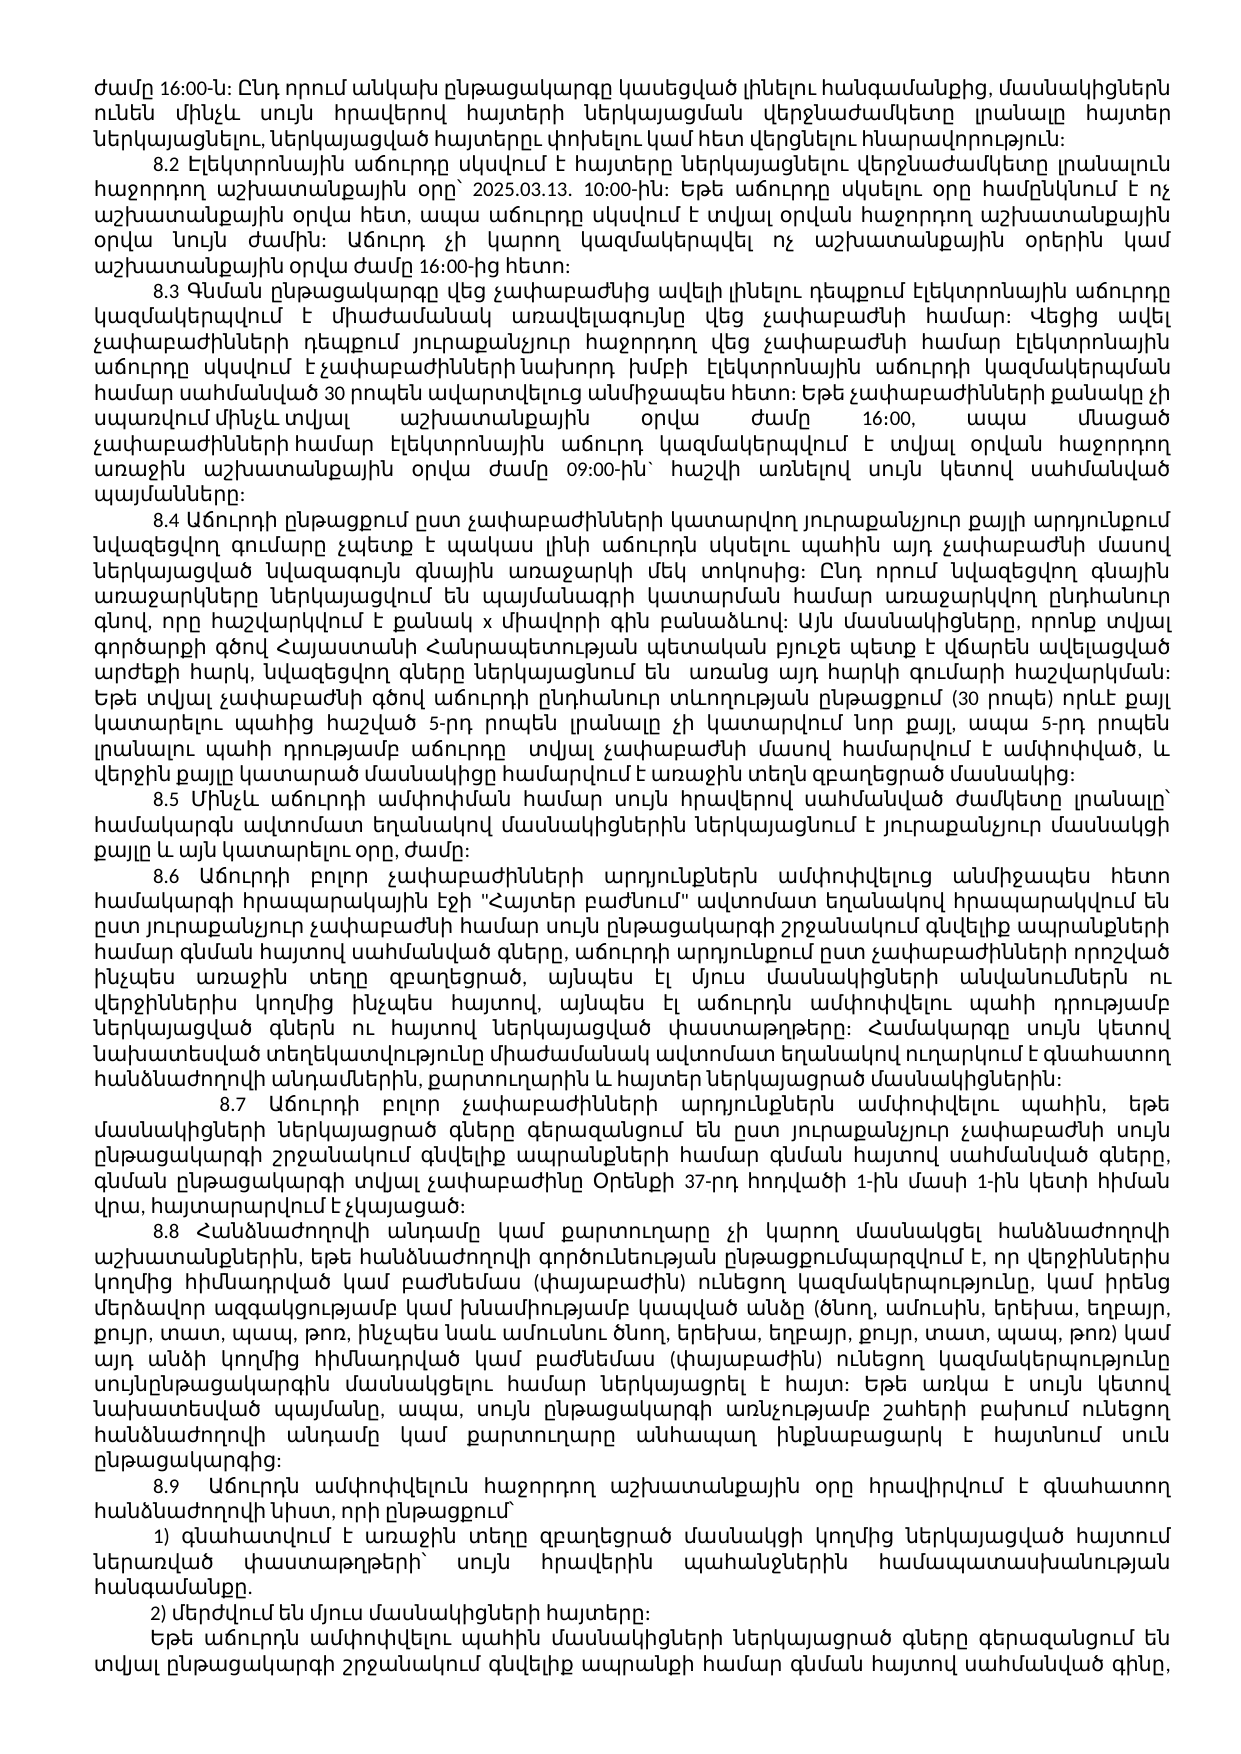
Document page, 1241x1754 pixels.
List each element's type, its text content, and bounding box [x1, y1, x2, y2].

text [94, 75, 1171, 151]
text 8.3 Գնման ընթացակարգը վեց չափաբաժնից ավելի լինելու դեպքում էլեկտրոնային աճուրդը կազմակերպվում է միաժամանակ առավելագույնը վեց չափաբաժնի համար: Վեցից ավել չափաբաժինների դեպքում յուրաքանչյուր հաջորդող վեց չափաբաժնի համար էլեկտրոնային աճուրդը սկսվում է չափաբաժինների նախորդ խմբի էլեկտրոնային աճուրդի կազմակերպման համար սահմանված 30 րոպեն ավարտվելուց անմիջապես հետո: Եթե չափաբաժինների քանակը չի սպառվում մինչև տվյալ աշխատանքային օրվա ժամը 16։00, ապա մնացած չափաբաժինների համար էլեկտրոնային աճուրդ կազմակերպվում է տվյալ օրվան հաջորդող առաջին աշխատանքային օրվա ժամը 09:00-ին` հաշվի առնելով սույն կետով սահմանված պայմանները: [94, 278, 1171, 507]
text 2) մերժվում են մյուս մասնակիցների հայտերը: [94, 1600, 1171, 1625]
text 8.4 Աճուրդի ընթացքում ըստ չափաբաժինների կատարվող յուրաքանչյուր քայլի արդյունքում նվազեցվող գումարը չպետք է պակաս լինի աճուրդն սկսելու պահին այդ չափաբաժնի մասով ներկայացված նվազագույն գնային առաջարկի մեկ տոկոսից: Ընդ որում նվազեցվող գնային առաջարկները ներկայացվում են պայմանագրի կատարման համար առաջարկվող ընդհանուր գնով, որը հաշվարկվում է քանակ x միավորի գին բանաձևով: Այն մասնակիցները, որոնք տվյալ գործարքի գծով Հայաստանի Հանրապետության պետական բյուջե պետք է վճարեն ավելացված արժեքի հարկ, նվազեցվող գները ներկայացնում են առանց այդ հարկի գումարի հաշվարկման: Եթե տվյալ չափաբաժնի գծով աճուրդի ընդհանուր տևողության ընթացքում (30 րոպե) որևէ քայլ կատարելու պահից հաշված 5-րդ րոպեն լրանալը չի կատարվում նոր քայլ, ապա 5-րդ րոպեն լրանալու պահի դրությամբ աճուրդը տվյալ չափաբաժնի մասով համարվում է ամփոփված, և վերջին քայլը կատարած մասնակիցը համարվում է առաջին տեղն զբաղեցրած մասնակից: [94, 507, 1171, 787]
text 8.8 Հանձնաժողովի անդամը կամ քարտուղարը չի կարող մասնակցել հանձնաժողովի աշխատանքներին, եթե հանձնաժողովի գործունեության ընթացքումպարզվում է, որ վերջիններիս կողմից հիմնադրված կամ բաժնեմաս (փայաբաժին) ունեցող կազմակերպությունը, կամ իրենց մերձավոր ազգակցությամբ կամ խնամիությամբ կապված անձը (ծնող, ամուսին, երեխա, եղբայր, քույր, տատ, պապ, թոռ, ինչպես նաև ամուսնու ծնող, երեխա, եղբայր, քույր, տատ, պապ, թոռ) կամ այդ անձի կողմից հիմնադրված կամ բաժնեմաս (փայաբաժին) ունեցող կազմակերպությունը սույնընթացակարգին մասնակցելու համար ներկայացրել է հայտ: Եթե առկա է սույն կետով նախատեսված պայմանը, ապա, սույն ընթացակարգի առնչությամբ շահերի բախում ունեցող հանձնաժողովի անդամը կամ քարտուղարը անհապաղ ինքնաբացարկ է հայտնում սուն ընթացակարգից: [94, 1219, 1171, 1473]
text 8.7 Աճուրդի բոլոր չափաբաժինների արդյունքներն ամփոփվելու պահին, եթե մասնակիցների ներկայացրած գները գերազանցում են ըստ յուրաքանչյուր չափաբաժնի սույն ընթացակարգի շրջանակում գնվելիք ապրանքների համար գնման հայտով սահմանված գները, գնման ընթացակարգի տվյալ չափաբաժինը Օրենքի 37-րդ հոդվածի 1-ին մասի 1-ին կետի հիման վրա, հայտարարվում է չկայացած: [94, 1092, 1171, 1219]
text 8.2 Էլեկտրոնային աճուրդը սկսվում է հայտերը ներկայացնելու վերջնաժամկետը լրանալուն հաջորդող աշխատանքային օրը՝ 2025.03.13. 10:00 -ին: Եթե աճուրդը սկսելու օրը համընկնում է ոչ աշխատանքային օրվա հետ, ապա աճուրդը սկսվում է տվյալ օրվան հաջորդող աշխատանքային օրվա նույն ժամին: Աճուրդ չի կարող կազմակերպվել ոչ աշխատանքային օրերին կամ աշխատանքային օրվա ժամը 16։00-ից հետո: [94, 151, 1171, 278]
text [94, 1625, 1171, 1676]
text 8.6 Աճուրդի բոլոր չափաբաժինների արդյունքներն ամփոփվելուց անմիջապես հետո համակարգի հրապարակային էջի "Հայտեր բաժնում" ավտոմատ եղանակով հրապարակվում են ըստ յուրաքանչյուր չափաբաժնի համար սույն ընթացակարգի շրջանակում գնվելիք ապրանքների համար գնման հայտով սահմանված գները, աճուրդի արդյունքում ըստ չափաբաժինների որոշված ինչպես առաջին տեղը զբաղեցրած, այնպես էլ մյուս մասնակիցների անվանումներն ու վերջիններիս կողմից ինչպես հայտով, այնպես էլ աճուրդն ամփոփվելու պահի դրությամբ ներկայացված գներն ու հայտով ներկայացված փաստաթղթերը: Համակարգը սույն կետով նախատեսված տեղեկատվությունը միաժամանակ ավտոմատ եղանակով ուղարկում է գնահատող հանձնաժողովի անդամներին, քարտուղարին և հայտեր ներկայացրած մասնակիցներին: [94, 863, 1171, 1092]
text 8.9 Աճուրդն ամփոփվելուն հաջորդող աշխատանքային օրը հրավիրվում է գնահատող հանձնաժողովի նիստ, որի ընթացքում՝ [94, 1473, 1171, 1524]
text 8.5 Մինչև աճուրդի ամփոփման համար սույն հրավերով սահմանված ժամկետը լրանալը՝ համակարգն ավտոմատ եղանակով մասնակիցներին ներկայացնում է յուրաքանչյուր մասնակցի քայլը և այն կատարելու օրը, ժամը: [94, 787, 1171, 863]
text 1) գնահատվում է առաջին տեղը զբաղեցրած մասնակցի կողմից ներկայացված հայտում ներառված փաստաթղթերի՝ սույն հրավերին պահանջներին համապատասխանության հանգամանքը. [94, 1524, 1171, 1600]
